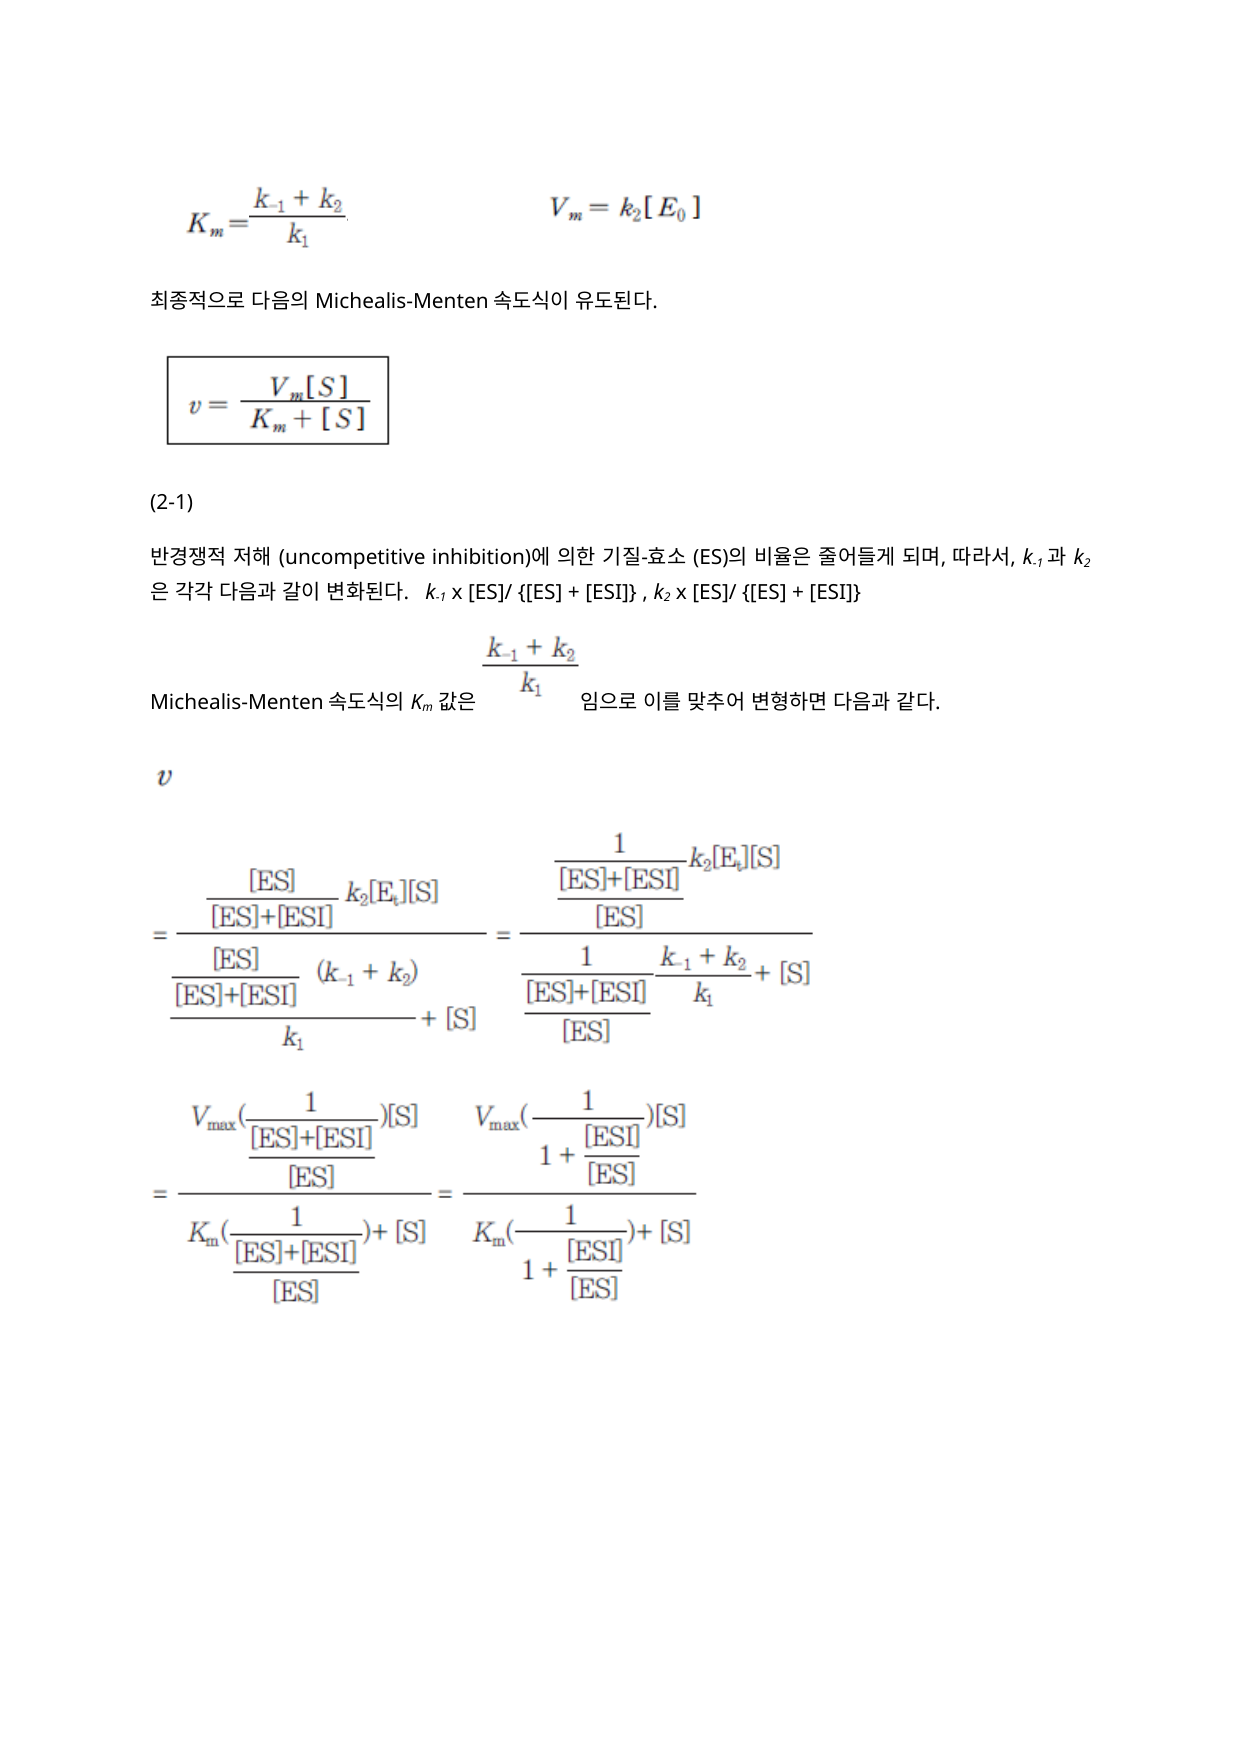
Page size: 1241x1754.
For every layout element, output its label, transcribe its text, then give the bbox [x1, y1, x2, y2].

text 최종적으로 다음의 Michealis-Menten속도식이 유도된다. [150, 284, 1090, 314]
text 반경쟁적 저해 (uncompetitive inhibition)에 의한 기질-효소 (ES)의 비율은 줄어들게 되며, 따라서, k-1 과 k2 은 각각 다음과 갈이 변화된다. k-1 x [ES]/ {[ES] + [ESI]} , k2 x [ES]/ {[ES] + [ESI]} [150, 540, 1090, 605]
text (2-1) [150, 487, 1090, 515]
text Michealis-Menten속도식의 Km 값은 임으로 이를 맞추어 변형하면 다음과 같다. [150, 631, 1090, 715]
